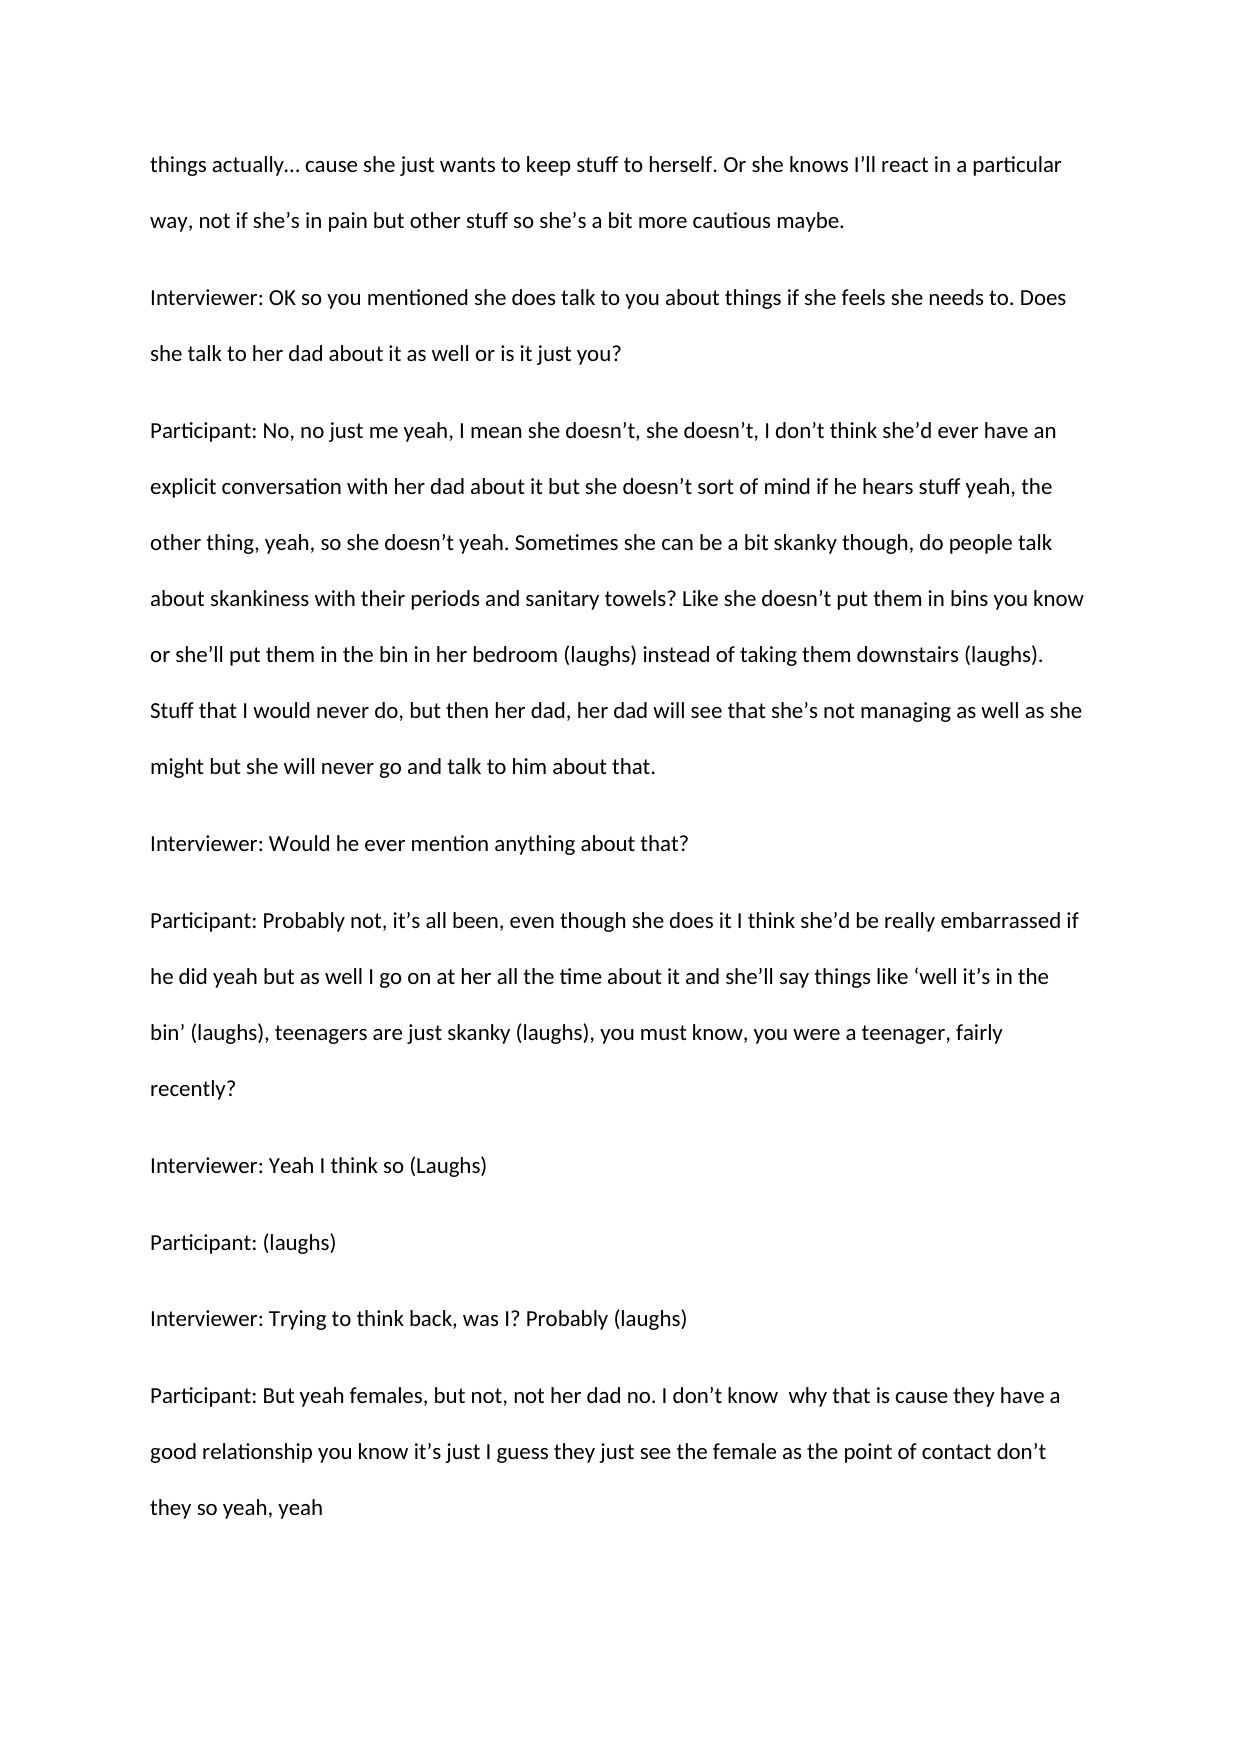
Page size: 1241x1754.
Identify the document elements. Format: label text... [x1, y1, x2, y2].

text Interviewer: Trying to think back, was I? Probably (laughs) [150, 1304, 1090, 1333]
text Interviewer: Yeah I think so (Laughs) [150, 1151, 1090, 1179]
text Participant: Probably not, it’s all been, even though she does it I think she’d be really embarrassed if he did yeah but as well I go on at her all the time about it and she’ll say things like ‘well it’s in the bin’ (laughs), teenagers are just skanky (laughs), you must know, you were a teenager, fairly recently? [150, 906, 1090, 1102]
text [150, 150, 1090, 234]
text Participant: (laughs) [150, 1228, 1090, 1256]
text Interviewer: Would he ever mention anything about that? [150, 829, 1090, 857]
text Participant: No, no just me yeah, I mean she doesn’t, she doesn’t, I don’t think she’d ever have an explicit conversation with her dad about it but she doesn’t sort of mind if he hears stuff yeah, the other thing, yeah, so she doesn’t yeah. Sometimes she can be a bit skanky though, do people talk about skankiness with their periods and sanitary towels? Like she doesn’t put them in bins you know or she’ll put them in the bin in her bedroom (laughs) instead of taking them downstairs (laughs). Stuff that I would never do, but then her dad, her dad will see that she’s not managing as well as she might but she will never go and talk to him about that. [150, 416, 1090, 780]
text Participant: But yeah females, but not, not her dad no. I don’t know why that is cause they have a good relationship you know it’s just I guess they just see the female as the point of contact don’t they so yeah, yeah [150, 1381, 1090, 1522]
text Interviewer: OK so you mentioned she does talk to you about things if she feels she needs to. Does she talk to her dad about it as well or is it just you? [150, 283, 1090, 367]
